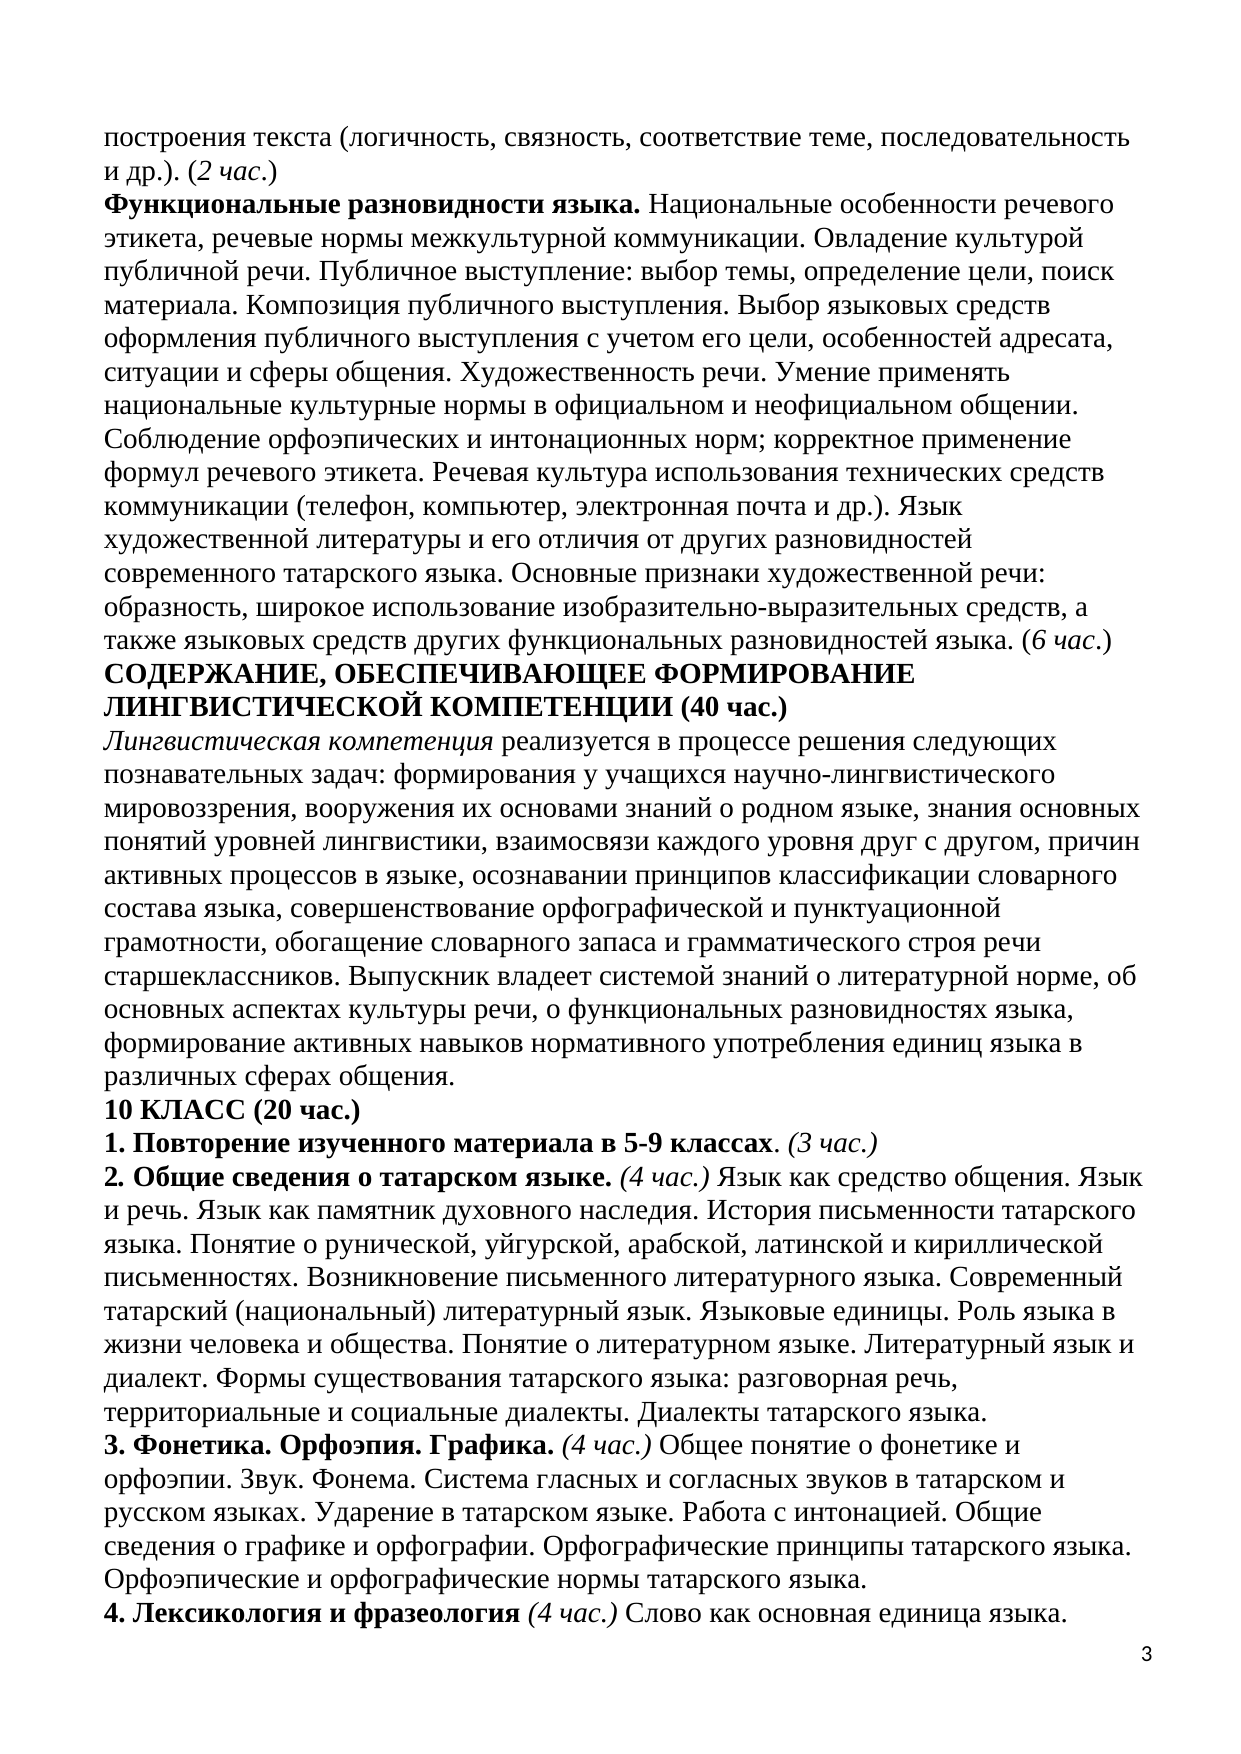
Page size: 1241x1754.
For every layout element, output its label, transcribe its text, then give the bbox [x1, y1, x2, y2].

text Лингвистическая компетенция реализуется в процессе решения следующих познавательных задач: формирования у учащихся научно-лингвистического мировоззрения, вооружения их основами знаний о родном языке, знания основных понятий уровней лингвистики, взаимосвязи каждого уровня друг с другом, причин активных процессов в языке, осознавании принципов классификации словарного состава языка, совершенствование орфографической и пунктуационной грамотности, обогащение словарного запаса и грамматического строя речи старшеклассников. Выпускник владеет системой знаний о литературной норме, об основных аспектах культуры речи, о функциональных разновидностях языка, формирование активных навыков нормативного употребления единиц языка в различных сферах общения. [103, 723, 1152, 1092]
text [103, 119, 1152, 723]
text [103, 1092, 1152, 1628]
